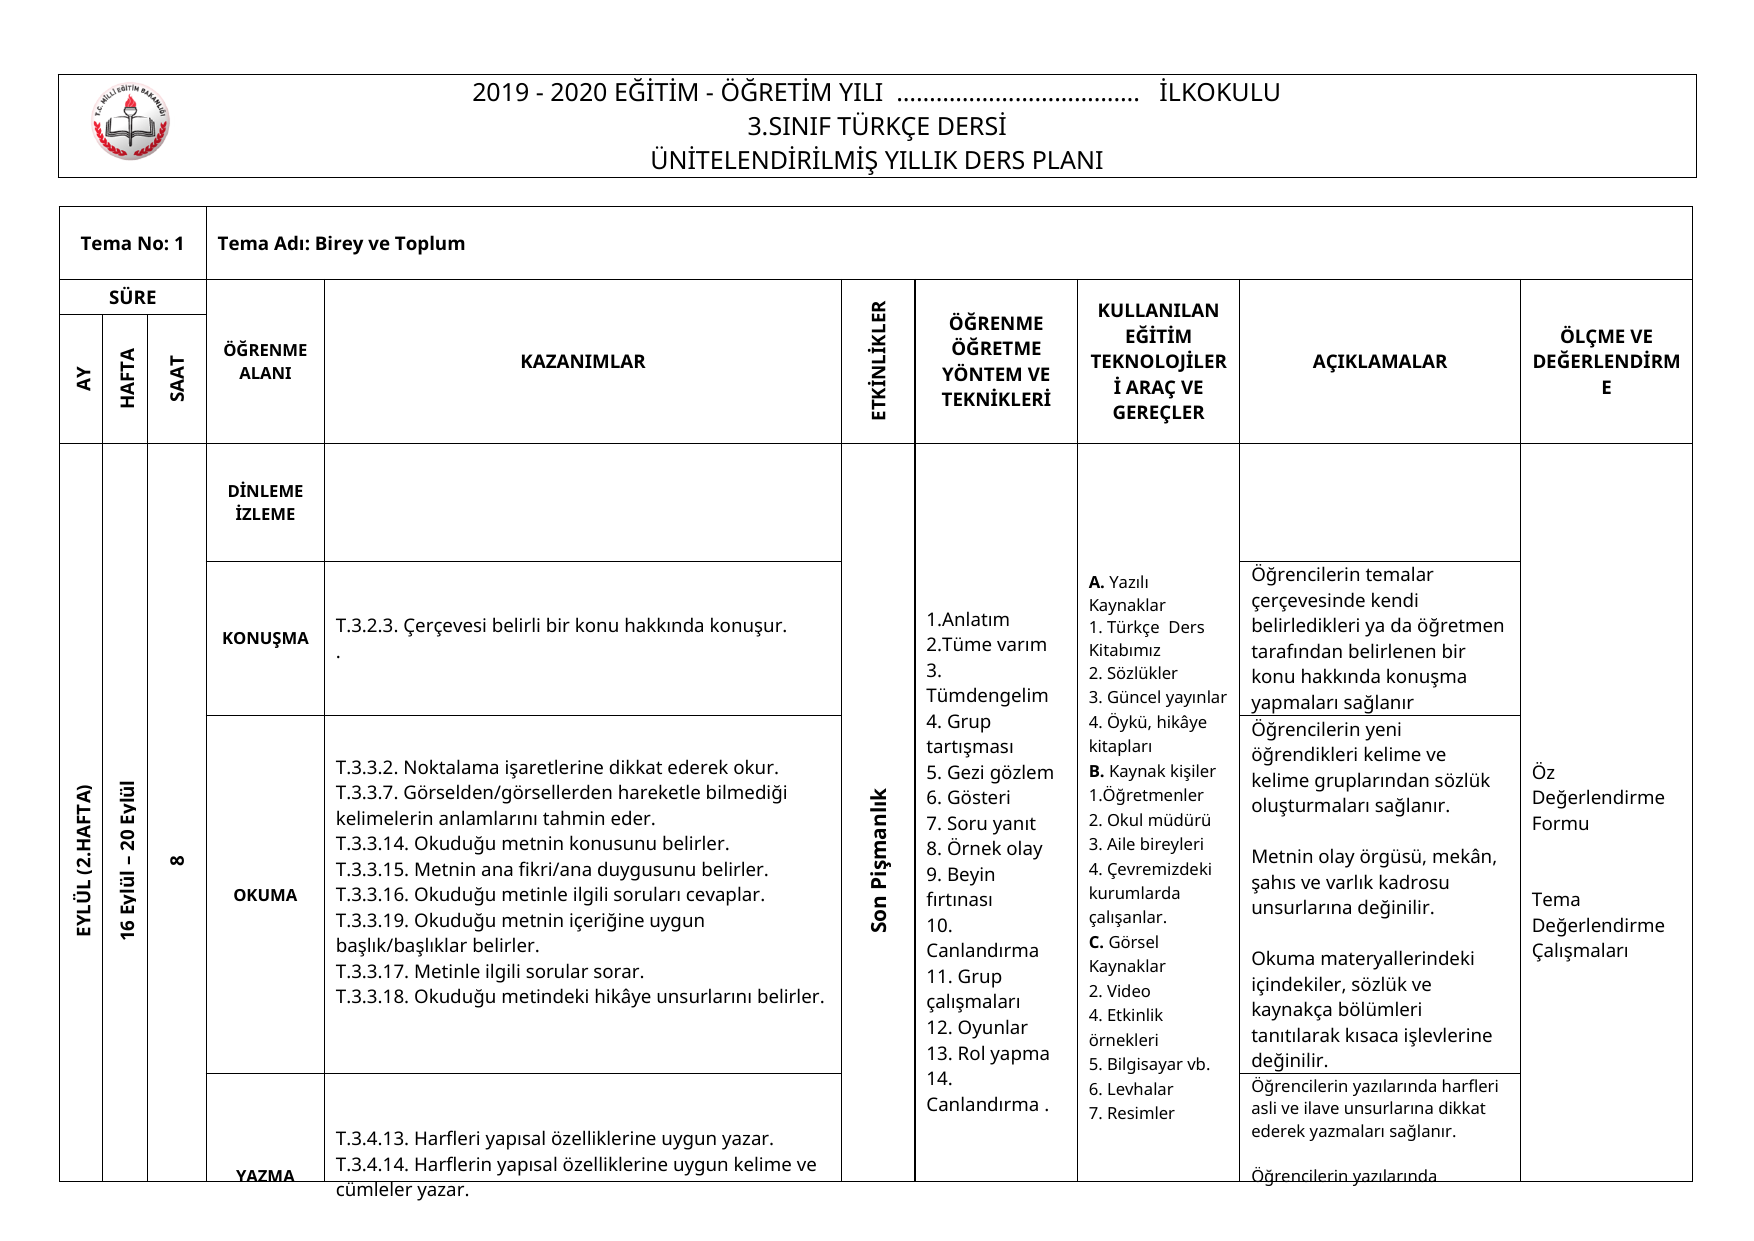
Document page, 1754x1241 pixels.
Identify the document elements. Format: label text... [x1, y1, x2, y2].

table_cell Öz Değerlendirme Formu Tema Değerlendirme Çalışmaları [1521, 444, 1692, 1181]
table_cell [325, 444, 841, 561]
table_cell T.3.3.2. Noktalama işaretlerine dikkat ederek okur. T.3.3.7. Görselden/görsellerden hareketle bilmediği kelimelerin anlamlarını tahmin eder. T.3.3.14. Okuduğu metnin konusunu belirler. T.3.3.15. Metnin ana fikri/ana duygusunu belirler. T.3.3.16. Okuduğu metinle ilgili soruları cevaplar. T.3.3.19. Okuduğu metnin içeriğine uygun başlık/başlıklar belirler. T.3.3.17. Metinle ilgili sorular sorar. T.3.3.18. Okuduğu metindeki hikâye unsurlarını belirler. [325, 716, 841, 1073]
table_cell KONUŞMA [207, 562, 324, 715]
table_cell 1.Anlatım 2.Tüme varım 3. Tümdengelim 4. Grup tartışması 5. Gezi gözlem 6. Gösteri 7. Soru yanıt 8. Örnek olay 9. Beyin fırtınası 10. Canlandırma 11. Grup çalışmaları 12. Oyunlar 13. Rol yapma 14. Canlandırma . [916, 444, 1077, 1181]
table_cell OKUMA [207, 716, 324, 1073]
table_cell EYLÜL (2.HAFTA) [60, 444, 102, 1181]
table_cell Öğrencilerin temalar çerçevesinde kendi belirledikleri ya da öğretmen tarafından belirlenen bir konu hakkında konuşma yapmaları sağlanır [1240, 562, 1520, 715]
table_cell AY [60, 315, 102, 443]
table_cell T.3.4.13. Harfleri yapısal özelliklerine uygun yazar. T.3.4.14. Harflerin yapısal özelliklerine uygun kelime ve cümleler yazar. [325, 1074, 841, 1181]
table_cell T.3.2.3. Çerçevesi belirli bir konu hakkında konuşur. . [325, 562, 841, 715]
table_cell SÜRE [60, 280, 206, 314]
table_header Tema No: 1 [60, 207, 206, 279]
table_cell 16 Eylül – 20 Eylül [103, 444, 147, 1181]
table_cell [1240, 444, 1520, 561]
table_cell AÇIKLAMALAR [1240, 280, 1520, 443]
table_cell DİNLEME İZLEME [207, 444, 324, 561]
table_cell SAAT [148, 315, 206, 443]
table_cell HAFTA [103, 315, 147, 443]
table_cell KAZANIMLAR [325, 280, 841, 443]
table_cell Öğrencilerin yazılarında harfleri asli ve ilave unsurlarına dikkat ederek yazmaları sağlanır. Öğrencilerin yazılarında kelimeler arasında uygun boşlukları bırakarak özenli, okunaklı ve düzgün yazmaları yazmaları sağlanır. [1240, 1074, 1520, 1181]
table_cell 8 [148, 444, 206, 1181]
table_cell Son Pişmanlık [842, 444, 914, 1181]
table_cell A. Yazılı Kaynaklar 1. Türkçe Ders Kitabımız 2. Sözlükler 3. Güncel yayınlar 4. Öykü, hikâye kitapları B. Kaynak kişiler 1.Öğretmenler 2. Okul müdürü 3. Aile bireyleri 4. Çevremizdeki kurumlarda çalışanlar. C. Görsel Kaynaklar 2. Video 4. Etkinlik örnekleri 5. Bilgisayar vb. 6. Levhalar 7. Resimler [1078, 444, 1239, 1181]
table_cell ÖĞRENME ALANI [207, 280, 324, 443]
table_cell ÖLÇME VE DEĞERLENDİRME [1521, 280, 1692, 443]
table_cell ÖĞRENME ÖĞRETME YÖNTEM VE TEKNİKLERİ [916, 280, 1077, 443]
table_cell Öğrencilerin yeni öğrendikleri kelime ve kelime gruplarından sözlük oluşturmaları sağlanır. Metnin olay örgüsü, mekân, şahıs ve varlık kadrosu unsurlarına değinilir. Okuma materyallerindeki içindekiler, sözlük ve kaynakça bölümleri tanıtılarak kısaca işlevlerine değinilir. [1240, 716, 1520, 1073]
table_cell ETKİNLİKLER [842, 280, 914, 443]
picture [85, 77, 175, 167]
table_header Tema Adı: Birey ve Toplum [207, 207, 1692, 279]
table_cell KULLANILAN EĞİTİM TEKNOLOJİLERİ ARAÇ VE GEREÇLER [1078, 280, 1239, 443]
table_cell YAZMA [207, 1074, 324, 1181]
